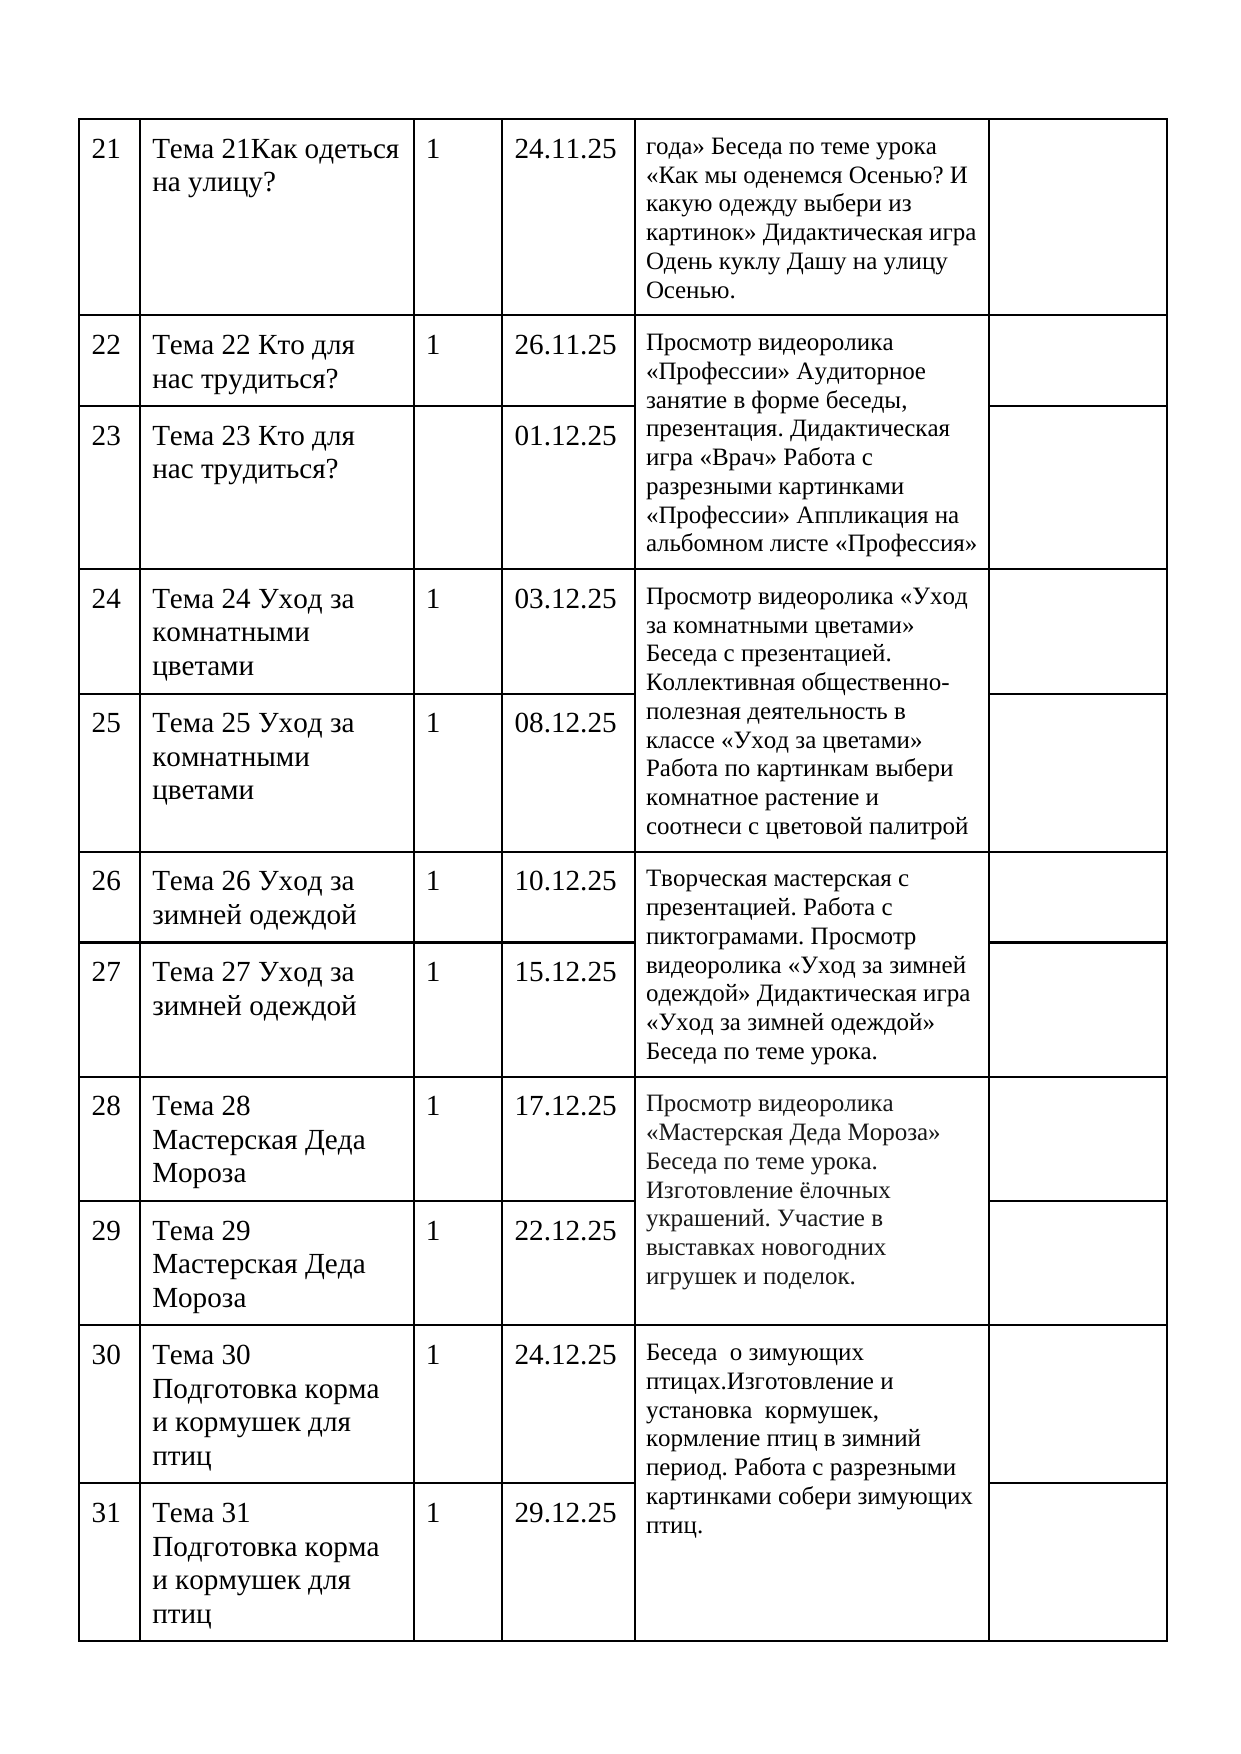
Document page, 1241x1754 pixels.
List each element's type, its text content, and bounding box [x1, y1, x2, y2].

table_cell 15.12.25 [503, 944, 634, 1076]
table_cell 01.12.25 [503, 407, 634, 568]
table_cell 22 [80, 316, 139, 405]
table_cell 31 [80, 1484, 139, 1640]
table_cell [990, 570, 1166, 692]
table_cell Тема 24 Уход за комнатными цветами [141, 570, 413, 692]
table_cell Тема 30 Подготовка корма и кормушек для птиц [141, 1326, 413, 1482]
table_cell 1 [415, 1326, 501, 1482]
table_cell Просмотр видеоролика «Профессии» Аудиторное занятие в форме беседы, презентация. Дидактическая игра «Врач» Работа с разрезными картинками «Профессии» Аппликация на альбомном листе «Профессия» [636, 316, 988, 568]
table_cell [990, 944, 1166, 1076]
table_cell Тема 25 Уход за комнатными цветами [141, 695, 413, 851]
table_cell 10.12.25 [503, 853, 634, 941]
table_cell [990, 407, 1166, 568]
table_cell 29 [80, 1202, 139, 1324]
table_cell 30 [80, 1326, 139, 1482]
table_cell [990, 1484, 1166, 1640]
table_cell Тема 31 Подготовка корма и кормушек для птиц [141, 1484, 413, 1640]
table_cell Просмотр видеоролика «Уход за комнатными цветами» Беседа с презентацией. Коллективная общественно-полезная деятельность в классе «Уход за цветами» Работа по картинкам выбери комнатное растение и соотнеси с цветовой палитрой [636, 570, 988, 851]
table_cell Тема 28 Мастерская Деда Мороза [141, 1078, 413, 1200]
table_cell Тема 27 Уход за зимней одеждой [141, 944, 413, 1076]
table_cell 1 [415, 1202, 501, 1324]
table_cell [990, 1202, 1166, 1324]
table_cell Просмотр видеоролика «Мастерская Деда Мороза» Беседа по теме урока. Изготовление ёлочных украшений. Участие в выставках новогодних игрушек и поделок. [636, 1078, 988, 1324]
table_cell [415, 407, 501, 568]
table_cell 03.12.25 [503, 570, 634, 692]
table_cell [636, 120, 988, 314]
table_cell [990, 316, 1166, 405]
table_cell 28 [80, 1078, 139, 1200]
table_cell 17.12.25 [503, 1078, 634, 1200]
table_cell 1 [415, 944, 501, 1076]
table_cell 1 [415, 120, 501, 314]
table_cell Тема 22 Кто для нас трудиться? [141, 316, 413, 405]
table_cell 24.11.25 [503, 120, 634, 314]
table_cell [990, 1078, 1166, 1200]
table_cell 24 [80, 570, 139, 692]
table_cell Беседа о зимующих птицах.Изготовление и установка кормушек, кормление птиц в зимний период. Работа с разрезными картинками собери зимующих птиц. [636, 1326, 988, 1640]
table_cell 26.11.25 [503, 316, 634, 405]
table_cell [990, 695, 1166, 851]
table_cell 1 [415, 853, 501, 941]
table_cell [990, 853, 1166, 941]
table_cell 21 [80, 120, 139, 314]
table_cell Тема 26 Уход за зимней одеждой [141, 853, 413, 941]
table_cell 27 [80, 944, 139, 1076]
table_cell 23 [80, 407, 139, 568]
table_cell 22.12.25 [503, 1202, 634, 1324]
table_cell 1 [415, 695, 501, 851]
table_cell Тема 23 Кто для нас трудиться? [141, 407, 413, 568]
table_cell [990, 120, 1166, 314]
table_cell 24.12.25 [503, 1326, 634, 1482]
table_cell 25 [80, 695, 139, 851]
table_cell Тема 21Как одеться на улицу? [141, 120, 413, 314]
table_cell [990, 1326, 1166, 1482]
table_cell 08.12.25 [503, 695, 634, 851]
table_cell 26 [80, 853, 139, 941]
table_cell 29.12.25 [503, 1484, 634, 1640]
table_cell 1 [415, 570, 501, 692]
table_cell 1 [415, 1484, 501, 1640]
table_cell Творческая мастерская с презентацией. Работа с пиктограмами. Просмотр видеоролика «Уход за зимней одеждой» Дидактическая игра «Уход за зимней одеждой» Беседа по теме урока. [636, 853, 988, 1076]
table_cell 1 [415, 316, 501, 405]
table_cell Тема 29 Мастерская Деда Мороза [141, 1202, 413, 1324]
table_cell 1 [415, 1078, 501, 1200]
